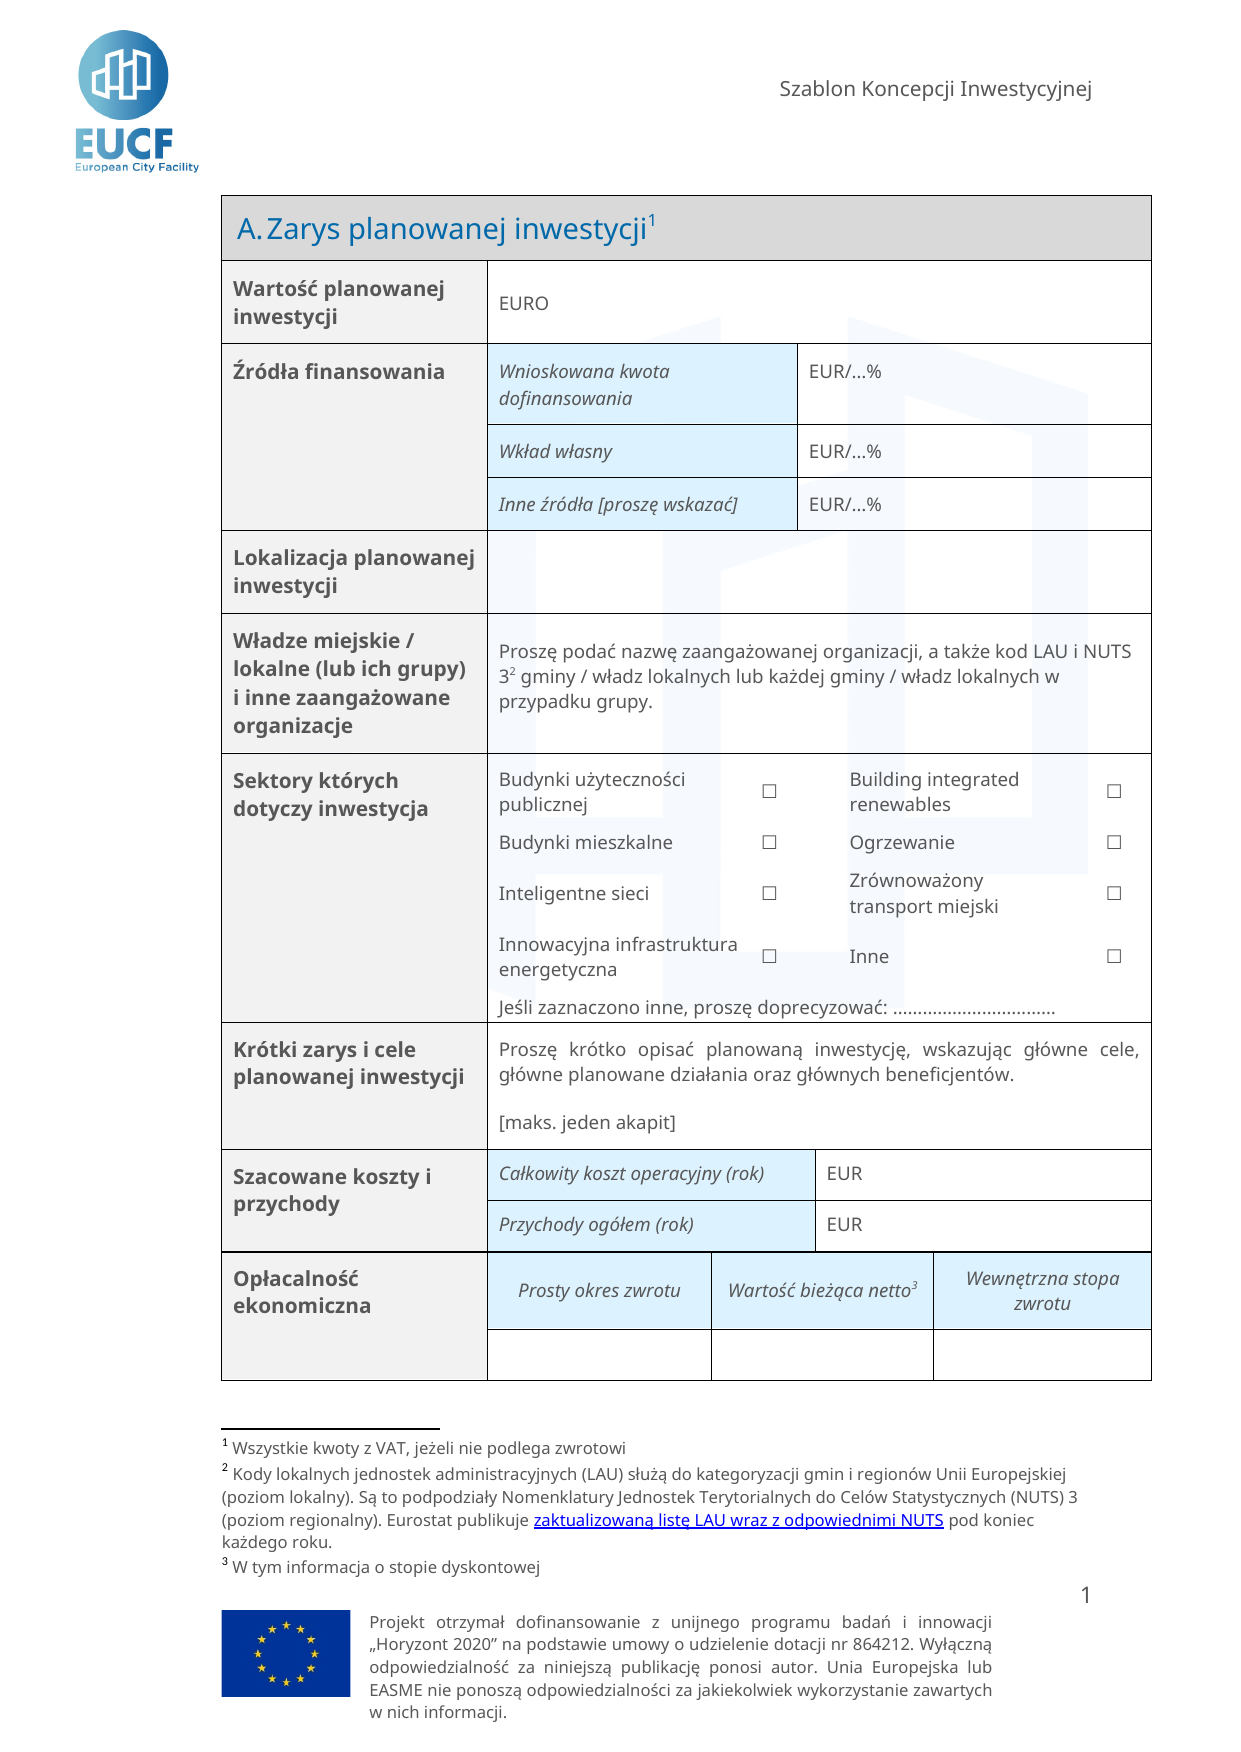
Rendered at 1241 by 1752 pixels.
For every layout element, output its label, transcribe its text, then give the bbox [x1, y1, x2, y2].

table_cell Wnioskowana kwota dofinansowania [488, 344, 797, 423]
table_cell EUR [816, 1201, 1151, 1251]
table_cell EUR [816, 1150, 1151, 1200]
table_cell [488, 1330, 711, 1379]
table_cell Wartość planowanej inwestycji [222, 261, 487, 343]
table_cell Całkowity koszt operacyjny (rok) [488, 1150, 815, 1200]
table_cell [488, 531, 1151, 613]
table_cell Opłacalność ekonomiczna [222, 1253, 487, 1379]
table_cell Proszę podać nazwę zaangażowanej organizacji, a także kod LAU i NUTS 3 gminy / władz lokalnych lub każdej gminy / władz lokalnych w przypadku grupy. [488, 614, 1151, 752]
table_cell EUR/…% [798, 425, 1151, 477]
picture [75, 30, 199, 173]
table_cell Wkład własny [488, 425, 797, 477]
table_cell [934, 1330, 1151, 1379]
table_cell Wartość bieżąca netto [712, 1253, 933, 1328]
table_cell Krótki zarys i cele planowanej inwestycji [222, 1023, 487, 1149]
table_cell Źródła finansowania [222, 344, 487, 530]
table_cell EUR/…% [798, 478, 1151, 530]
table_cell Wewnętrzna stopa zwrotu [934, 1253, 1151, 1328]
table_cell [488, 754, 1151, 1022]
table_cell Lokalizacja planowanej inwestycji [222, 531, 487, 613]
table_cell Szacowane koszty i przychody [222, 1150, 487, 1251]
table_cell EUR/…% [798, 344, 1151, 423]
table_cell Przychody ogółem (rok) [488, 1201, 815, 1251]
picture [221, 1610, 351, 1697]
table_cell EURO [488, 261, 1151, 343]
table_cell Sektory których dotyczy inwestycja [222, 754, 487, 1022]
table_cell Prosty okres zwrotu [488, 1253, 711, 1328]
table_cell Inne źródła [proszę wskazać] [488, 478, 797, 530]
table_cell Władze miejskie / lokalne (lub ich grupy) i inne zaangażowane organizacje [222, 614, 487, 752]
table_cell Proszę krótko opisać planowaną inwestycję, wskazując główne cele, główne planowane działania oraz głównych beneficjentów. [maks. jeden akapit] [488, 1023, 1151, 1149]
table_cell [712, 1330, 933, 1379]
table_header Zarys planowanej inwestycji [222, 196, 1151, 260]
